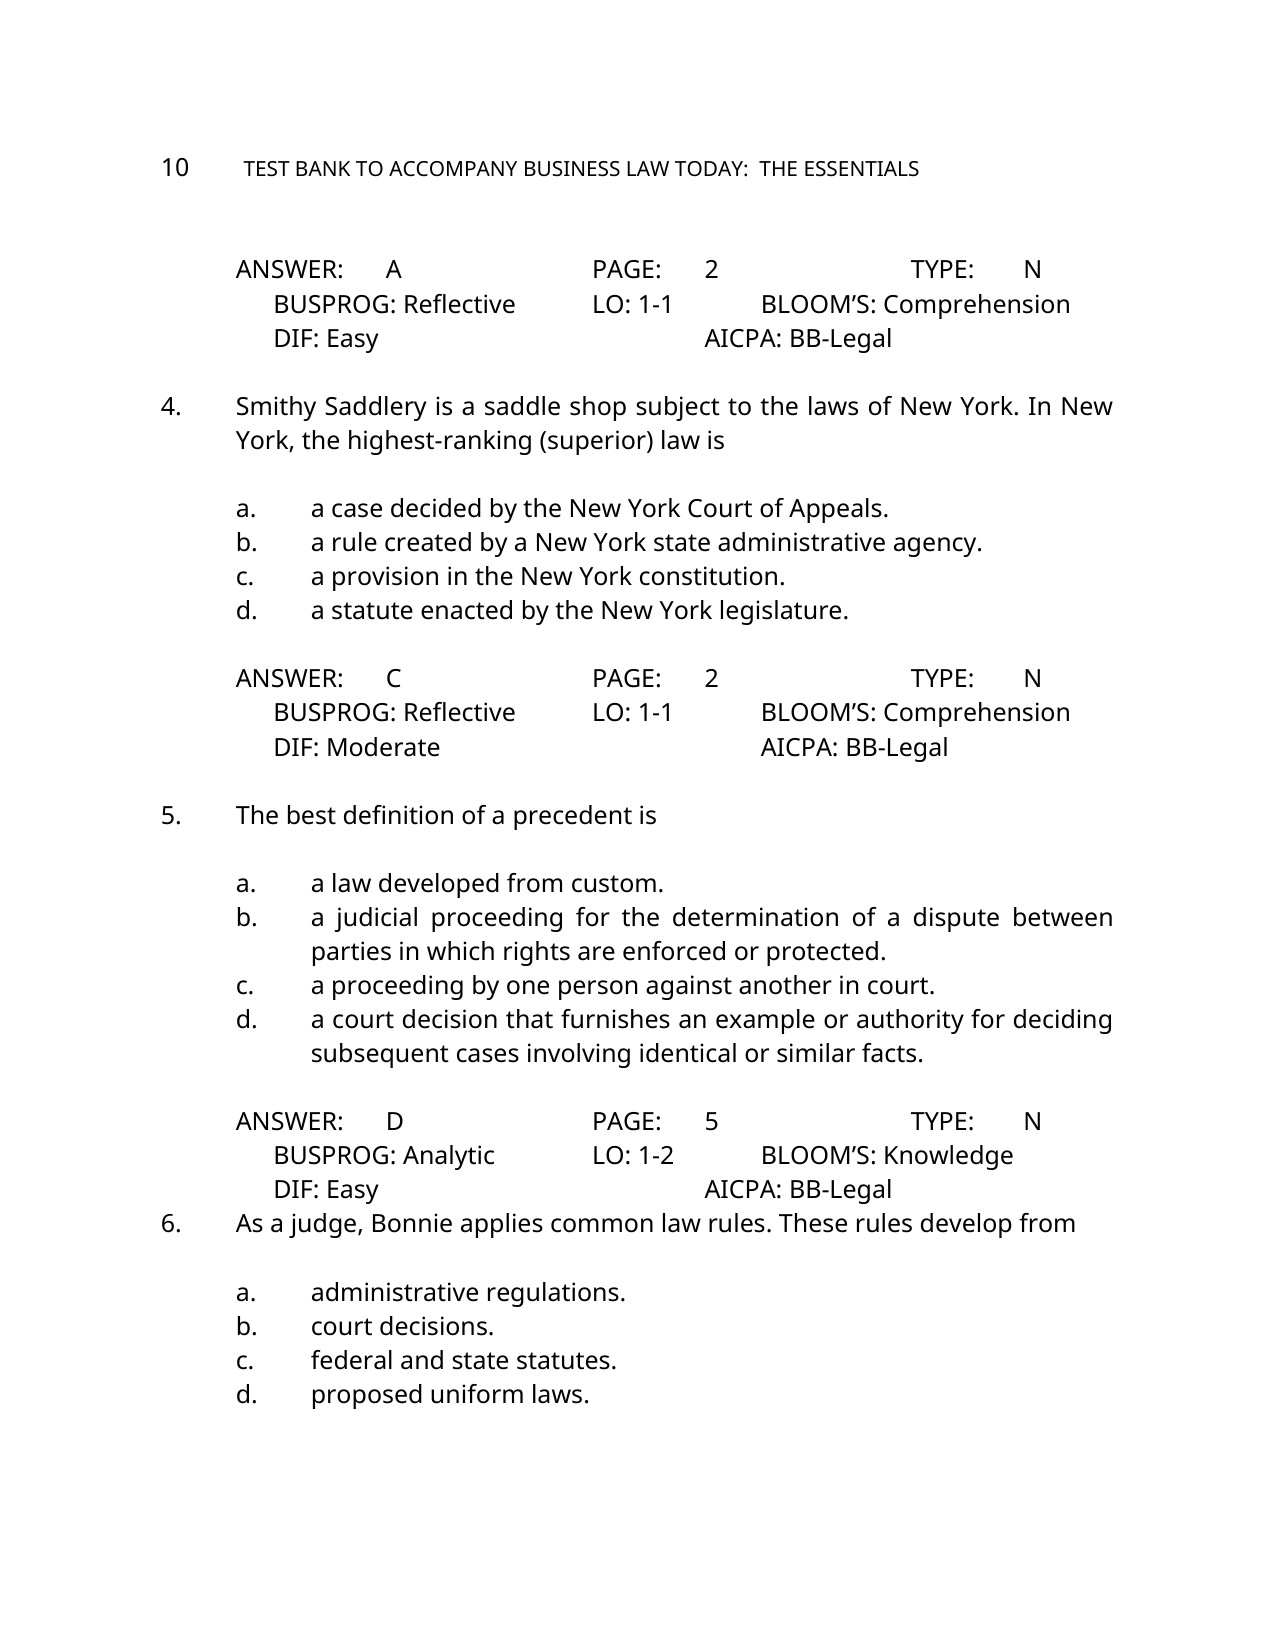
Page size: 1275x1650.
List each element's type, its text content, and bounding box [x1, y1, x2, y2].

text d. proposed uniform laws. [236, 1376, 1114, 1410]
text c. a provision in the New York constitution. [236, 559, 1114, 593]
text d. a court decision that furnishes an example or authority for deciding subsequent cases involving identical or similar facts. [236, 1002, 1114, 1070]
text DIF: Easy AICPA: BB-Legal [161, 1172, 1114, 1206]
text BUSPROG: Reflective LO: 1-1 Bloom’s: Comprehension [161, 695, 1114, 729]
text ANSWER: D PAGE: 5 type: N [161, 1104, 1114, 1138]
text 6. As a judge, Bonnie applies common law rules. These rules develop from [161, 1206, 1114, 1240]
text DIF: Moderate AICPA: BB-Legal [161, 729, 1114, 763]
text a. administrative regulations. [236, 1274, 1114, 1308]
text ANSWER: C PAGE: 2 TYPE: N [161, 661, 1114, 695]
text b. a judicial proceeding for the determination of a dispute between parties in which rights are enforced or protected. [236, 899, 1114, 968]
text 5. The best definition of a precedent is [161, 797, 1114, 831]
text ANSWER: A PAGE: 2 type: N [161, 252, 1114, 286]
text b. a rule created by a New York state administrative agency. [236, 525, 1114, 559]
text c. a proceeding by one person against another in court. [236, 968, 1114, 1002]
text d. a statute enacted by the New York legislature. [236, 593, 1114, 627]
text a. a case decided by the New York Court of Appeals. [236, 491, 1114, 525]
text DIF: Easy AICPA: BB-Legal [161, 320, 1114, 354]
text a. a law developed from custom. [236, 865, 1114, 899]
text BUSPROG: Reflective LO: 1-1 Bloom’s: Comprehension [161, 286, 1114, 320]
text BUSPROG: Analytic LO: 1-2 Bloom’s: Knowledge [161, 1138, 1114, 1172]
text 4. Smithy Saddlery is a saddle shop subject to the laws of New York. In New York, the highest-ranking (superior) law is [161, 388, 1114, 457]
text c. federal and state statutes. [236, 1342, 1114, 1376]
text b. court decisions. [236, 1308, 1114, 1342]
